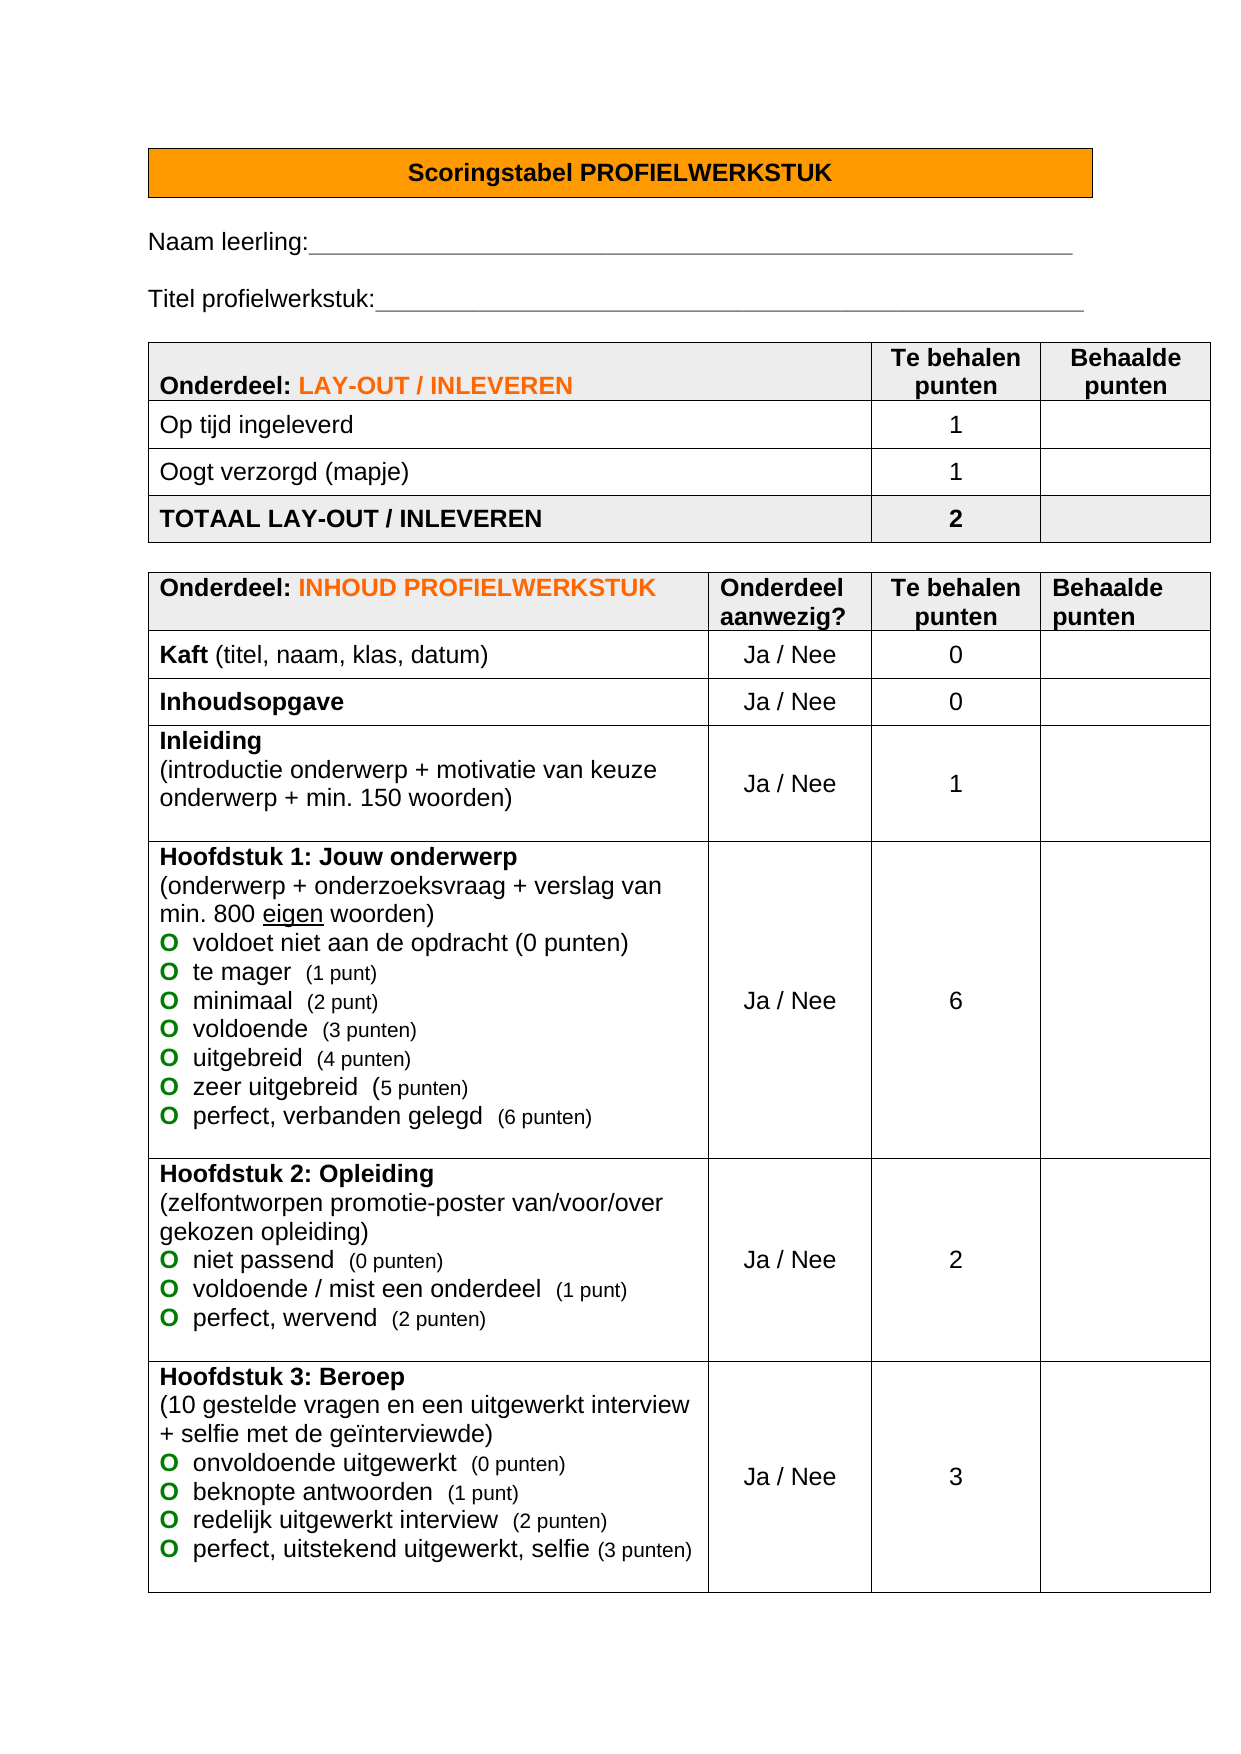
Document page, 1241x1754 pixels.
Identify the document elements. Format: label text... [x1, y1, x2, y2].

table_header Behaalde punten [1041, 573, 1210, 630]
table_cell 3 [872, 1362, 1040, 1592]
table_cell TOTAAL LAY-OUT / INLEVEREN [149, 496, 871, 542]
table_header Onderdeel: INHOUD PROFIELWERKSTUK [149, 573, 708, 630]
table_cell Hoofdstuk 1: Jouw onderwerp (onderwerp + onderzoeksvraag + verslag van min. 800 eigen woorden) O voldoet niet aan de opdracht (0 punten) O te mager (1 punt) O minimaal (2 punt) O voldoende (3 punten) O uitgebreid (4 punten) O zeer uitgebreid (5 punten) O perfect, verbanden gelegd (6 punten) [149, 842, 708, 1158]
table_cell [1041, 496, 1210, 542]
table_cell Ja / Nee [709, 679, 871, 725]
table_cell 0 [872, 679, 1040, 725]
table_cell [1041, 726, 1210, 841]
table_cell [1041, 1159, 1210, 1361]
table_header Te behalen punten [872, 573, 1040, 630]
table_cell [1041, 679, 1210, 725]
table_cell Inhoudsopgave [149, 679, 708, 725]
table_header Onderdeel aanwezig? [709, 573, 871, 630]
table_cell [1041, 842, 1210, 1158]
table_cell [1041, 631, 1210, 678]
table_cell Hoofdstuk 2: Opleiding (zelfontworpen promotie-poster van/voor/over gekozen opleiding) O niet passend (0 punten) O voldoende / mist een onderdeel (1 punt) O perfect, wervend (2 punten) [149, 1159, 708, 1361]
table_cell Ja / Nee [709, 1159, 871, 1361]
table_cell 1 [872, 726, 1040, 841]
table_cell 6 [872, 842, 1040, 1158]
table_cell Oogt verzorgd (mapje) [149, 449, 871, 495]
table_header Onderdeel: LAY-OUT / INLEVEREN [149, 343, 871, 400]
table_cell Ja / Nee [709, 842, 871, 1158]
table_cell Ja / Nee [709, 631, 871, 678]
table_header Scoringstabel PROFIELWERKSTUK [149, 149, 1092, 197]
text Titel profielwerkstuk:___________________________________________________ [148, 284, 1093, 313]
table_cell 1 [872, 401, 1040, 447]
table_cell Hoofdstuk 3: Beroep (10 gestelde vragen en een uitgewerkt interview + selfie met de geïnterviewde) O onvoldoende uitgewerkt (0 punten) O beknopte antwoorden (1 punt) O redelijk uitgewerkt interview (2 punten) O perfect, uitstekend uitgewerkt, selfie (3 punten) [149, 1362, 708, 1592]
table_cell Ja / Nee [709, 726, 871, 841]
table_cell Inleiding (introductie onderwerp + motivatie van keuze onderwerp + min. 150 woorden) [149, 726, 708, 841]
table_cell 0 [872, 631, 1040, 678]
table_cell [1041, 401, 1210, 447]
table_header Te behalen punten [872, 343, 1040, 400]
table_header Behaalde punten [1041, 343, 1210, 400]
table_cell [1041, 449, 1210, 495]
table_cell [1041, 1362, 1210, 1592]
table_cell 2 [872, 1159, 1040, 1361]
table_cell Op tijd ingeleverd [149, 401, 871, 447]
table_cell 2 [872, 496, 1040, 542]
table_cell Ja / Nee [709, 1362, 871, 1592]
text Naam leerling:_______________________________________________________ [148, 227, 1093, 255]
table_cell 1 [872, 449, 1040, 495]
table_cell Kaft (titel, naam, klas, datum) [149, 631, 708, 678]
